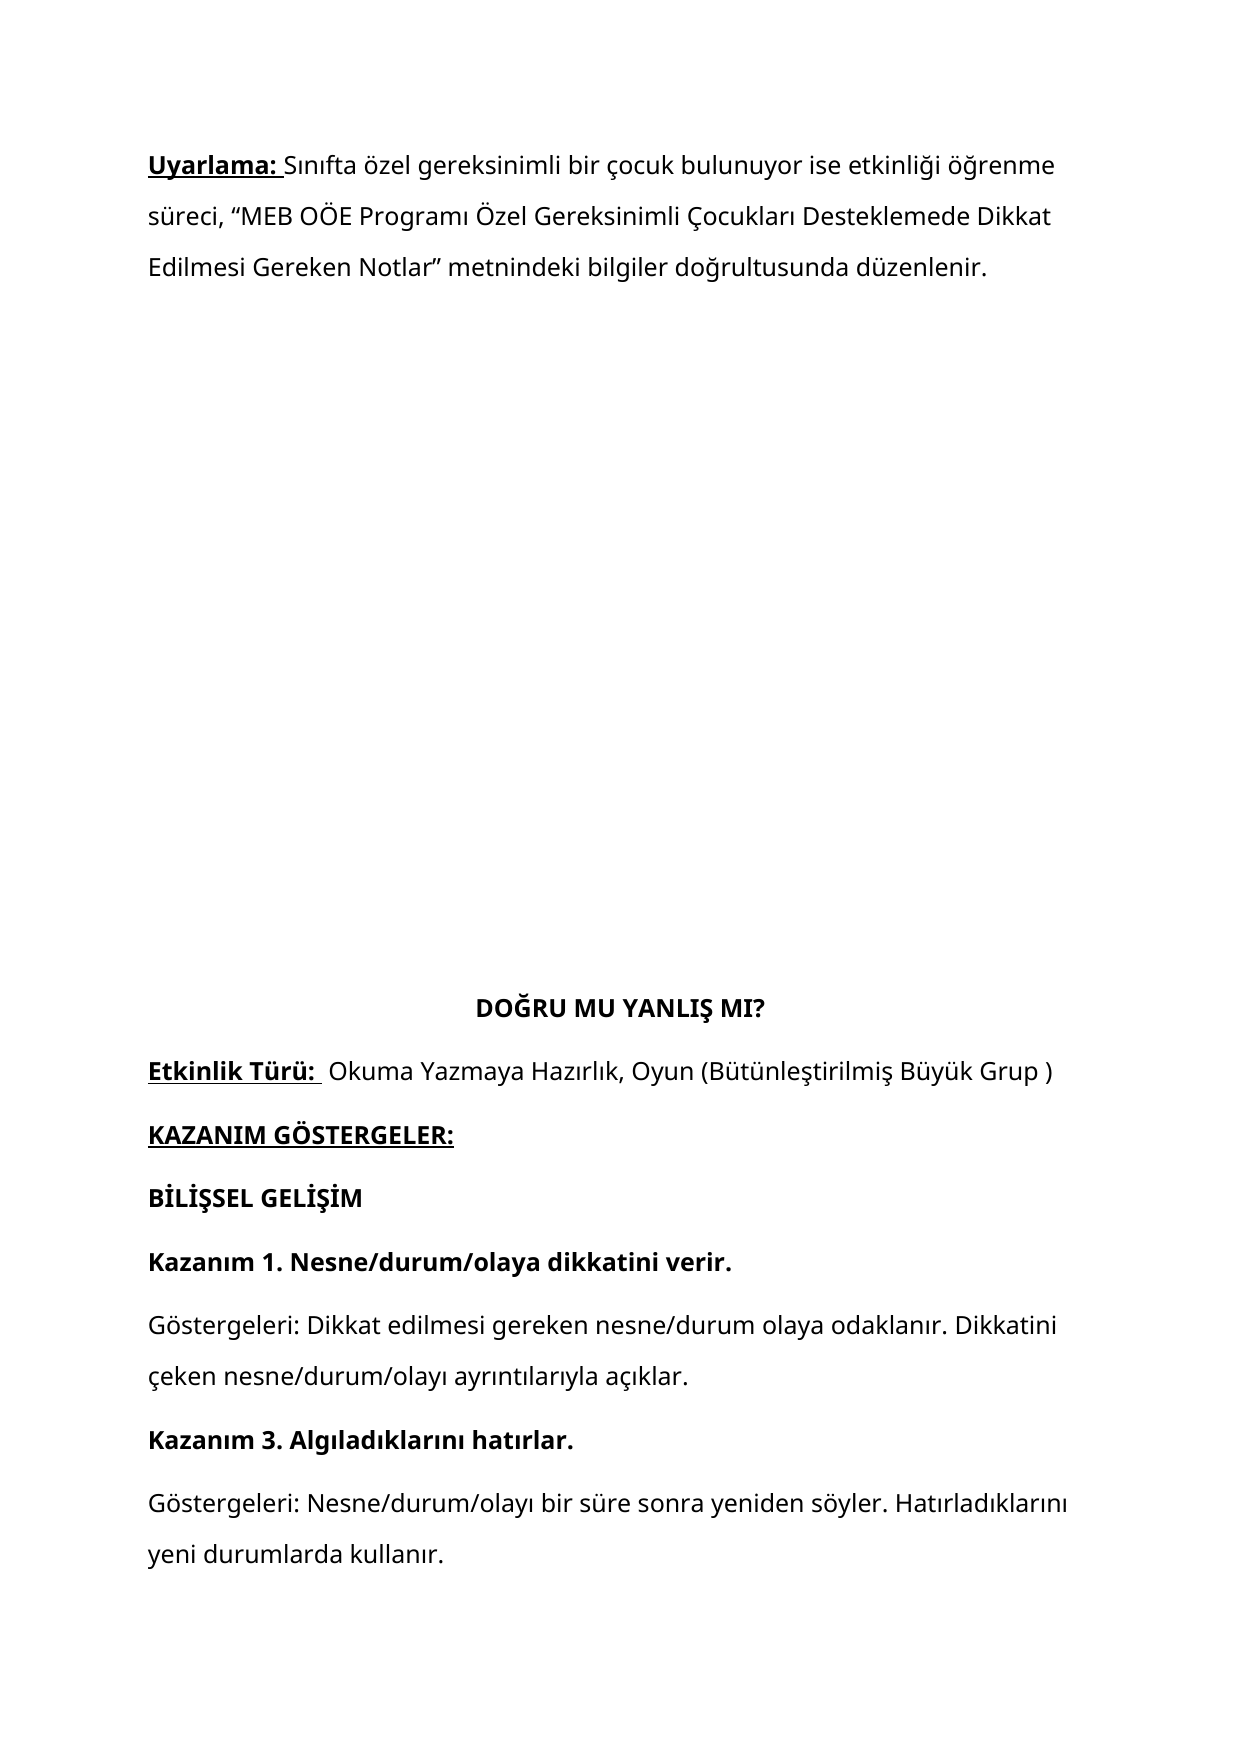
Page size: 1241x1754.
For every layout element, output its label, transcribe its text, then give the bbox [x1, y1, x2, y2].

text Göstergeleri: Dikkat edilmesi gereken nesne/durum olaya odaklanır. Dikkatini çeken nesne/durum/olayı ayrıntılarıyla açıklar. [148, 1308, 1093, 1393]
text DOĞRU MU YANLIŞ MI? [148, 990, 1093, 1024]
text Uyarlama: Sınıfta özel gereksinimli bir çocuk bulunuyor ise etkinliği öğrenme süreci, “MEB OÖE Programı Özel Gereksinimli Çocukları Desteklemede Dikkat Edilmesi Gereken Notlar” metnindeki bilgiler doğrultusunda düzenlenir. [148, 148, 1093, 284]
text Etkinlik Türü: Okuma Yazmaya Hazırlık, Oyun (Bütünleştirilmiş Büyük Grup ) [148, 1054, 1093, 1088]
text BİLİŞSEL GELİŞİM [148, 1181, 1093, 1215]
text KAZANIM GÖSTERGELER: [148, 1117, 1093, 1151]
text Kazanım 1. Nesne/durum/olaya dikkatini verir. [148, 1244, 1093, 1278]
text Göstergeleri: Nesne/durum/olayı bir süre sonra yeniden söyler. Hatırladıklarını yeni durumlarda kullanır. [148, 1486, 1093, 1571]
text Kazanım 3. Algıladıklarını hatırlar. [148, 1423, 1093, 1457]
